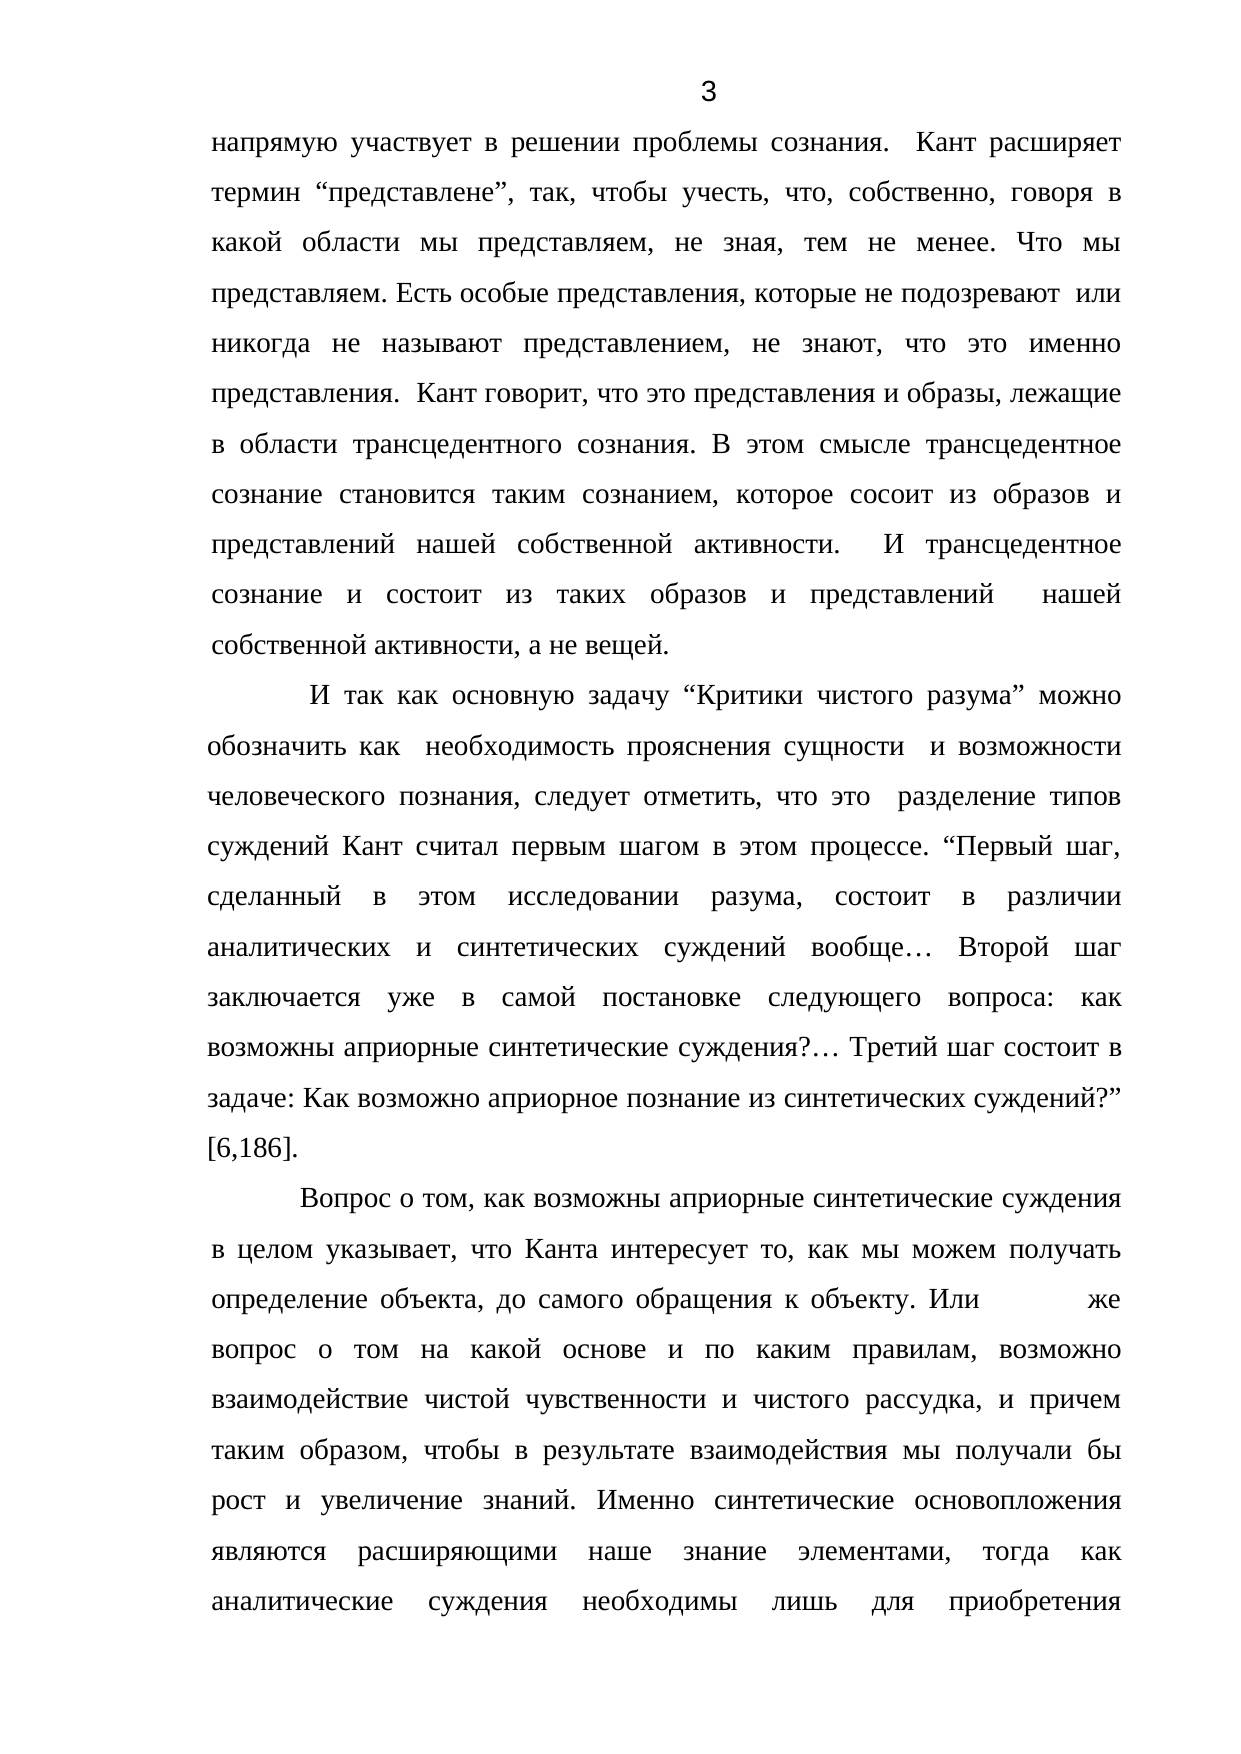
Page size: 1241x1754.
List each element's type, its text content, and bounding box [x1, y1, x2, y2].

text И так как основную задачу “Критики чистого разума” можно обозначить как необходимость прояснения сущности и возможности человеческого познания, следует отметить, что это разделение типов суждений Кант считал первым шагом в этом процессе. “Первый шаг, сделанный в этом исследовании разума, состоит в различии аналитических и синтетических суждений вообще… Второй шаг заключается уже в самой постановке следующего вопроса: как возможны априорные синтетические суждения?… Третий шаг состоит в задаче: Как возможно априорное познание из синтетических суждений?” [6,186]. [207, 677, 1122, 1164]
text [211, 1181, 1122, 1617]
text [211, 124, 1122, 661]
